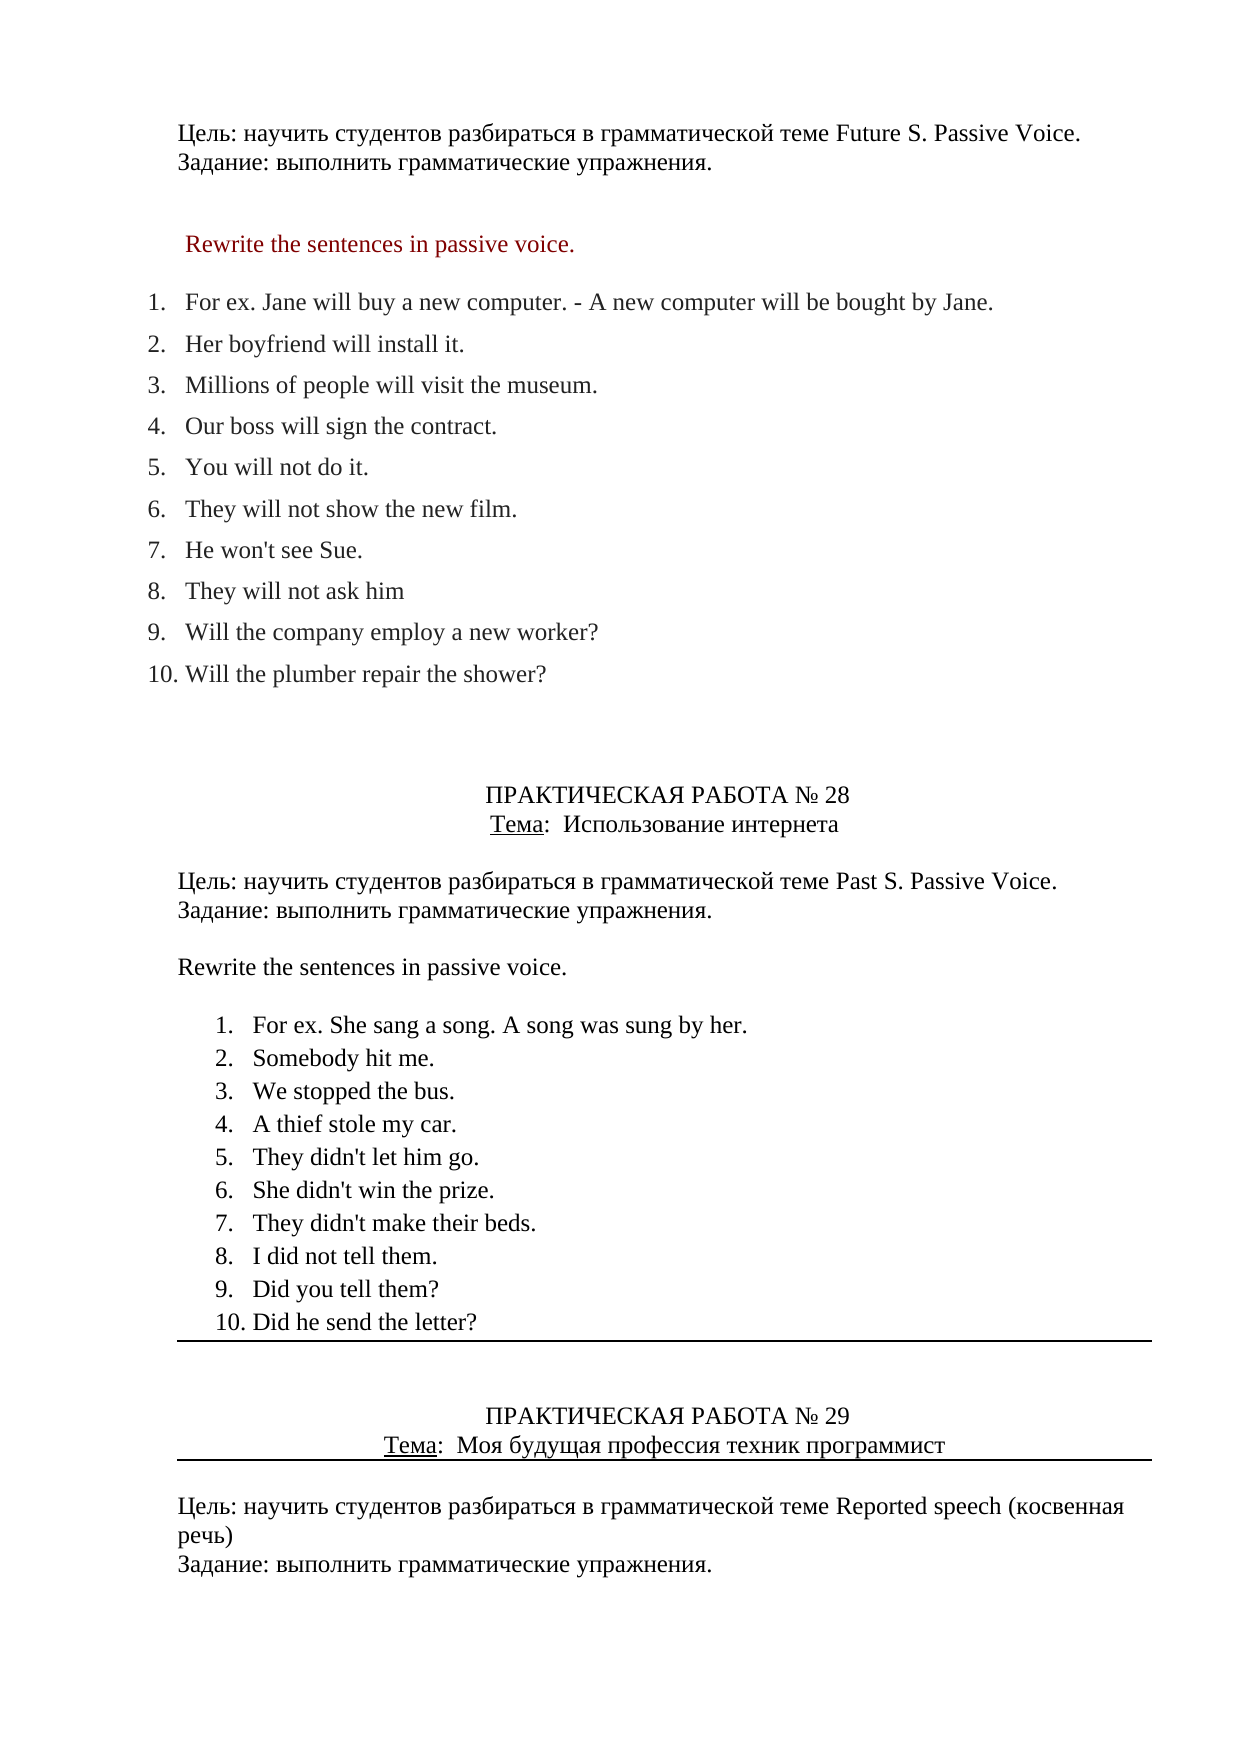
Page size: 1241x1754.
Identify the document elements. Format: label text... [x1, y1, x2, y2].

list Did you tell them? [215, 1274, 1152, 1303]
list Somebody hit me. [215, 1043, 1152, 1072]
text Rewrite the sentences in passive voice. [185, 228, 1152, 258]
text Цель: научить студентов разбираться в грамматической теме Future S. Passive Voice. [177, 118, 1152, 147]
list You will not do it. [147, 446, 1152, 481]
list He won't see Sue. [147, 529, 1152, 564]
text Тема: Использование интернета [177, 809, 1152, 837]
text ПРАКТИЧЕСКАЯ РАБОТА № 28 [177, 780, 1152, 809]
text Тема: Моя будущая профессия техник программист [177, 1430, 1152, 1459]
text Задание: выполнить грамматические упражнения. [177, 147, 1152, 176]
list We stopped the bus. [215, 1076, 1152, 1105]
text Задание: выполнить грамматические упражнения. [177, 1549, 1152, 1577]
list A thief stole my car. [215, 1109, 1152, 1138]
list They didn't make their beds. [215, 1208, 1152, 1237]
text ПРАКТИЧЕСКАЯ РАБОТА № 29 [177, 1401, 1152, 1430]
list I did not tell them. [215, 1241, 1152, 1270]
list Our boss will sign the contract. [147, 405, 1152, 440]
text Rewrite the sentences in passive voice. [177, 952, 1152, 981]
list Her boyfriend will install it. [147, 322, 1152, 357]
list For ex. She sang a song. A song was sung by her. [215, 1010, 1152, 1039]
list She didn't win the prize. [215, 1175, 1152, 1204]
text Цель: научить студентов разбираться в грамматической теме Reported speech (косвенная речь) [177, 1491, 1152, 1549]
list Will the company employ a new worker? [147, 611, 1152, 646]
text Задание: выполнить грамматические упражнения. [177, 895, 1152, 924]
list Will the plumber repair the shower? [147, 652, 1152, 687]
list Did he send the letter? [215, 1307, 1152, 1336]
list They will not ask him [147, 570, 1152, 605]
list Millions of people will visit the museum. [147, 364, 1152, 399]
list For ex. Jane will buy a new computer. - A new computer will be bought by Jane. [147, 281, 1152, 316]
list They didn't let him go. [215, 1142, 1152, 1171]
list They will not show the new film. [147, 487, 1152, 522]
text Цель: научить студентов разбираться в грамматической теме Past S. Passive Voice. [177, 866, 1152, 895]
